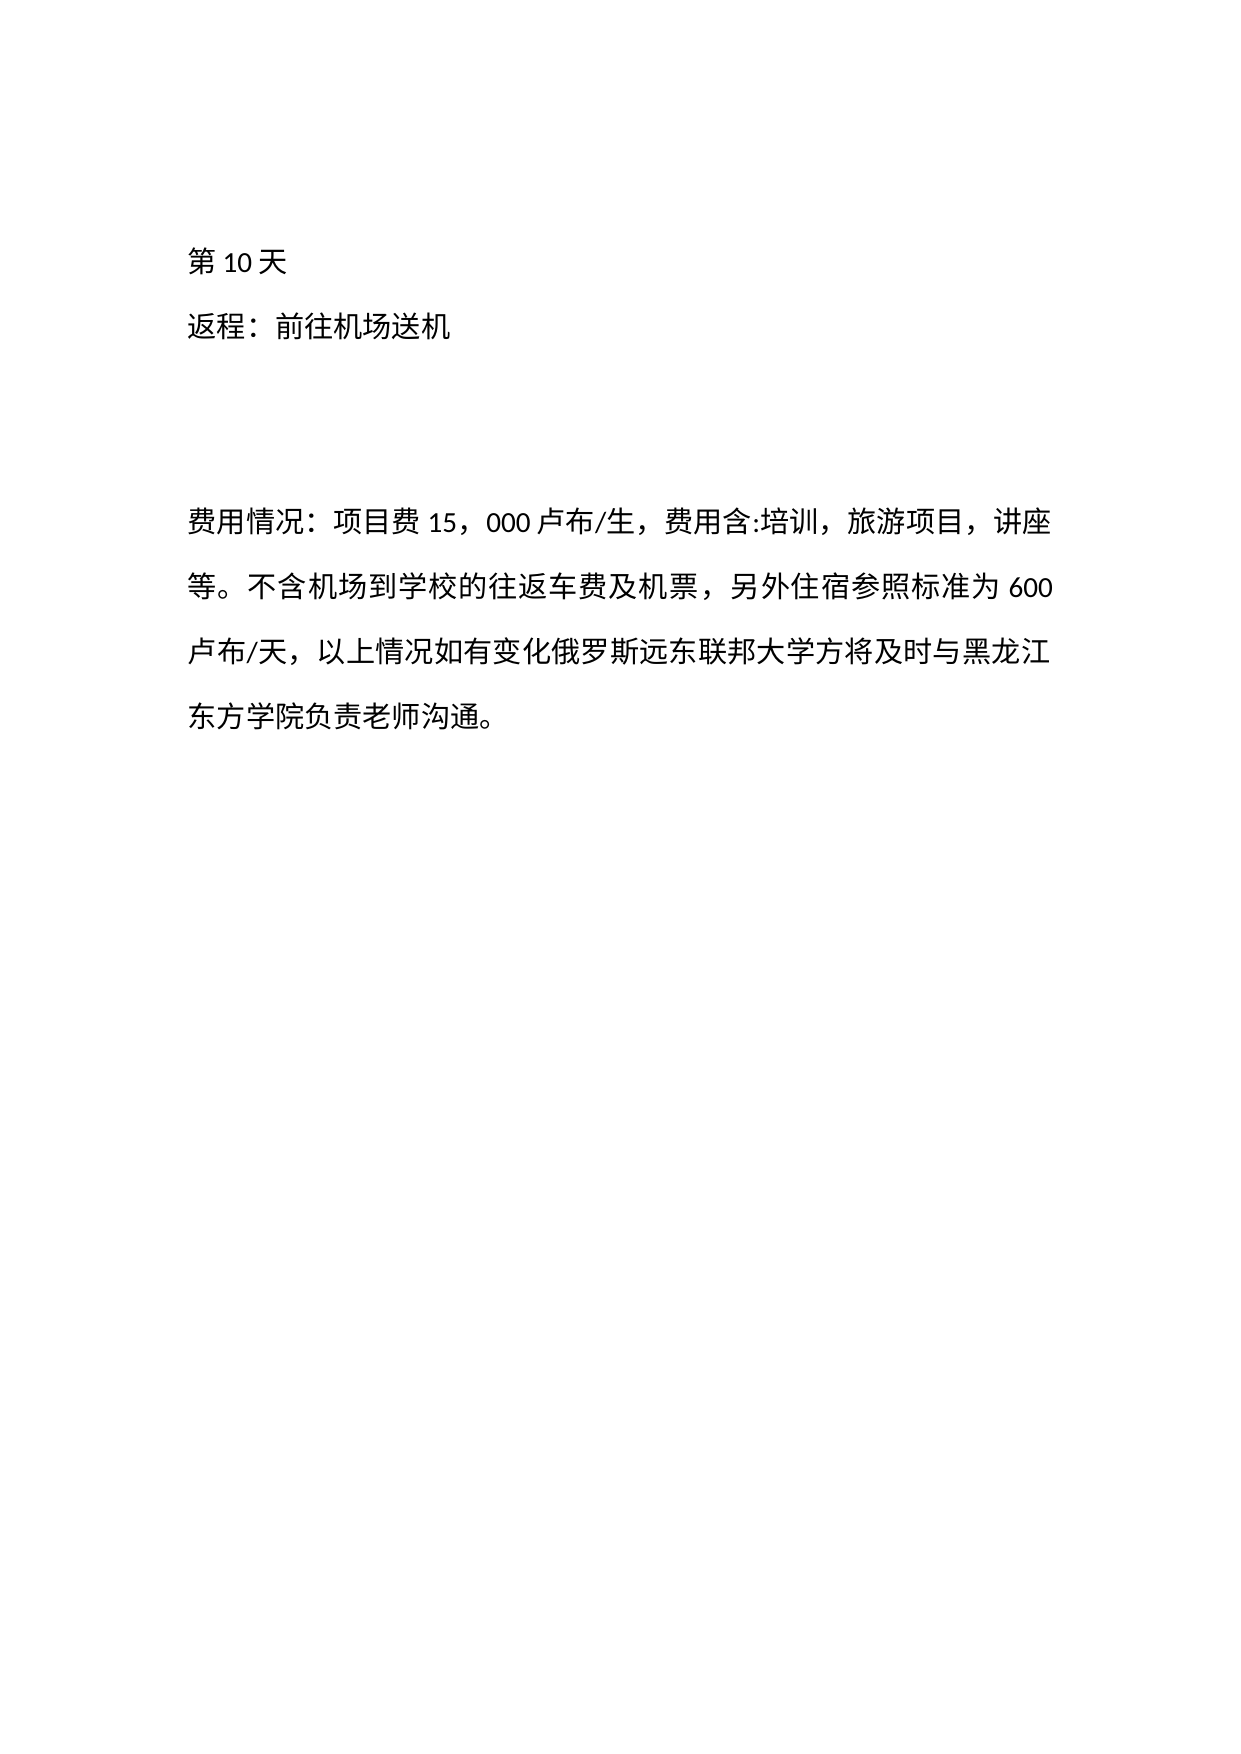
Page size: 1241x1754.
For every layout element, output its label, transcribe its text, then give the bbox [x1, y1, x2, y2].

text 费用情况：项目费15，000卢布/生，费用含:培训，旅游项目，讲座等。不含机场到学校的往返车费及机票，另外住宿参照标准为600卢布/天，以上情况如有变化俄罗斯远东联邦大学方将及时与黑龙江东方学院负责老师沟通。 [187, 487, 1053, 747]
text 第10天 [187, 227, 1053, 292]
text 返程：前往机场送机 [187, 292, 1053, 357]
